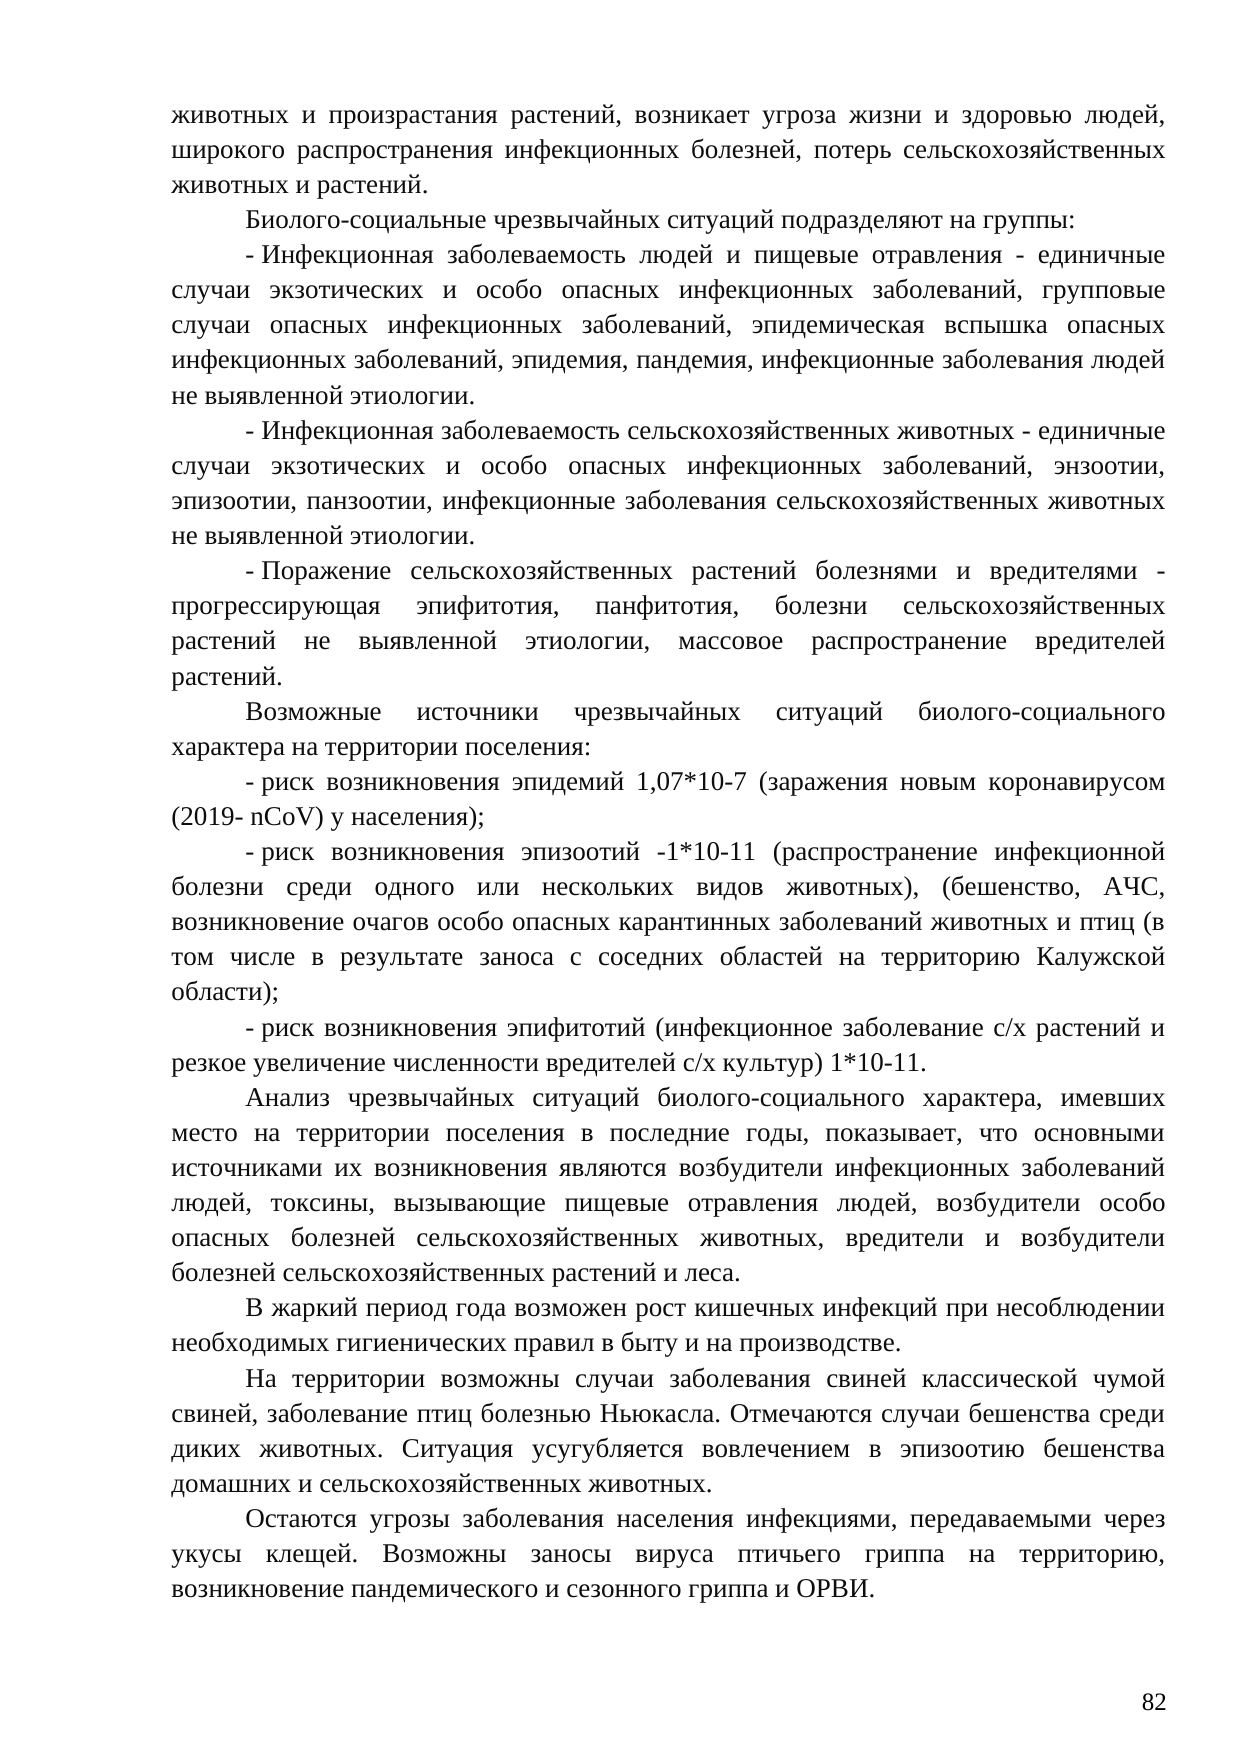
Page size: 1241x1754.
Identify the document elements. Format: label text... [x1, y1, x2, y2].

text Биолого-социальные чрезвычайных ситуаций подразделяют на группы: [171, 203, 1167, 234]
text - Инфекционная заболеваемость сельскохозяйственных животных - единичные случаи экзотических и особо опасных инфекционных заболеваний, энзоотии, эпизоотии, панзоотии, инфекционные заболевания сельскохозяйственных животных не выявленной этиологии. [171, 414, 1167, 550]
text - Инфекционная заболеваемость людей и пищевые отравления - единичные случаи экзотических и особо опасных инфекционных заболеваний, групповые случаи опасных инфекционных заболеваний, эпидемическая вспышка опасных инфекционных заболеваний, эпидемия, пандемия, инфекционные заболевания людей не выявленной этиологии. [171, 238, 1167, 410]
text - риск возникновения эпизоотий -1*10-11 (распространение инфекционной болезни среди одного или нескольких видов животных), (бешенство, АЧС, возникновение очагов особо опасных карантинных заболеваний животных и птиц (в том числе в результате заноса с соседних областей на территорию Калужской области); [171, 835, 1167, 1007]
text - риск возникновения эпидемий 1,07*10-7 (заражения новым коронавирусом (2019- nСоV) у населения); [171, 765, 1167, 831]
text - Поражение сельскохозяйственных растений болезнями и вредителями - прогрессирующая эпифитотия, панфитотия, болезни сельскохозяйственных растений не выявленной этиологии, массовое распространение вредителей растений. [171, 554, 1167, 691]
text Анализ чрезвычайных ситуаций биолого-социального характера, имевших место на территории поселения в последние годы, показывает, что основными источниками их возникновения являются возбудители инфекционных заболеваний людей, токсины, вызывающие пищевые отравления людей, возбудители особо опасных болезней сельскохозяйственных животных, вредители и возбудители болезней сельскохозяйственных растений и леса. [171, 1081, 1167, 1287]
text - риск возникновения эпифитотий (инфекционное заболевание с/х растений и резкое увеличение численности вредителей с/х культур) 1*10-11. [171, 1011, 1167, 1077]
text В жаркий период года возможен рост кишечных инфекций при несоблюдении необходимых гигиенических правил в быту и на производстве. [171, 1291, 1167, 1358]
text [171, 98, 1167, 199]
text Возможные источники чрезвычайных ситуаций биолого-социального характера на территории поселения: [171, 695, 1167, 761]
text На территории возможны случаи заболевания свиней классической чумой свиней, заболевание птиц болезнью Ньюкасла. Отмечаются случаи бешенства среди диких животных. Ситуация усугубляется вовлечением в эпизоотию бешенства домашних и сельскохозяйственных животных. [171, 1362, 1167, 1498]
text Остаются угрозы заболевания населения инфекциями, передаваемыми через укусы клещей. Возможны заносы вируса птичьего гриппа на территорию, возникновение пандемического и сезонного гриппа и ОРВИ. [171, 1502, 1167, 1603]
